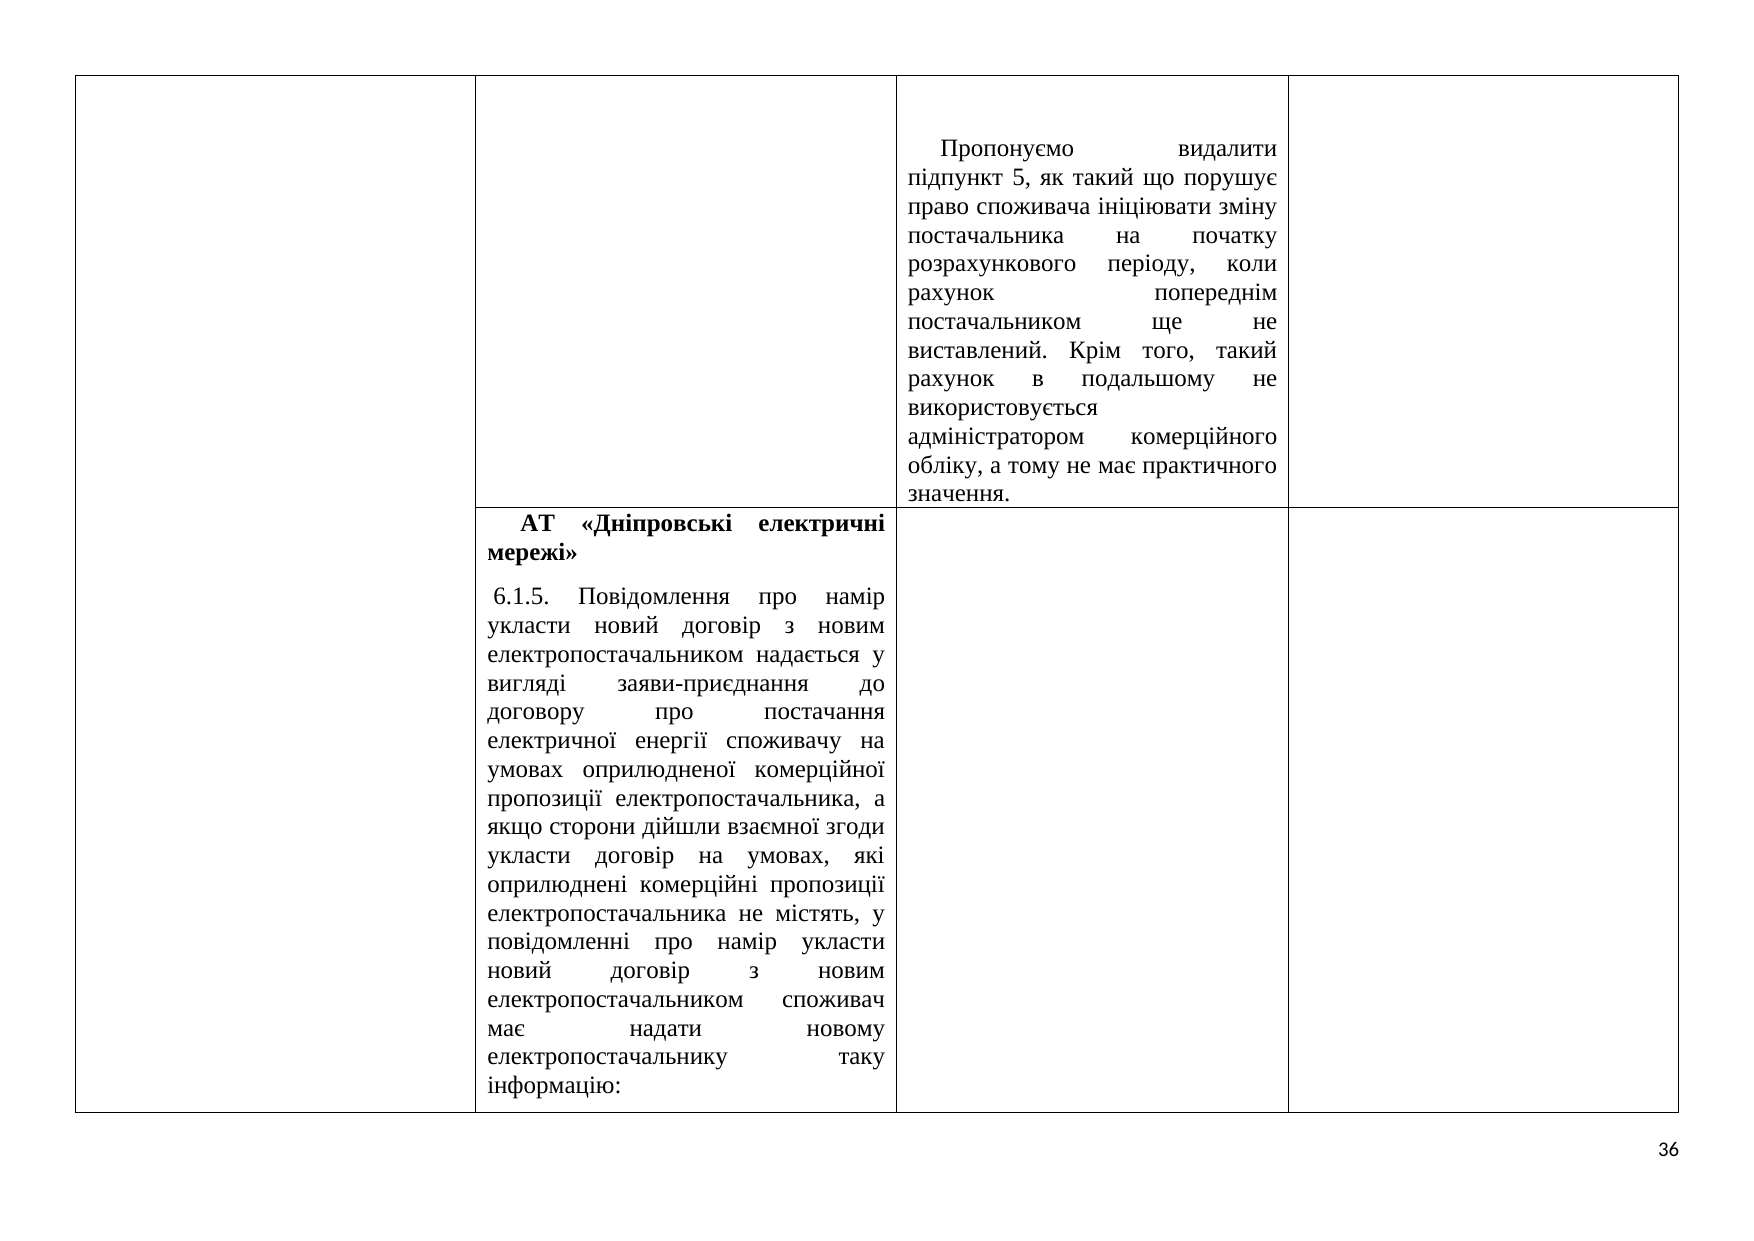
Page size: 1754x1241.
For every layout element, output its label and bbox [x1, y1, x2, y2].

table_cell [897, 508, 1288, 1112]
table_cell [1289, 76, 1678, 507]
table_cell [1289, 508, 1678, 1112]
table_cell [476, 508, 896, 1112]
